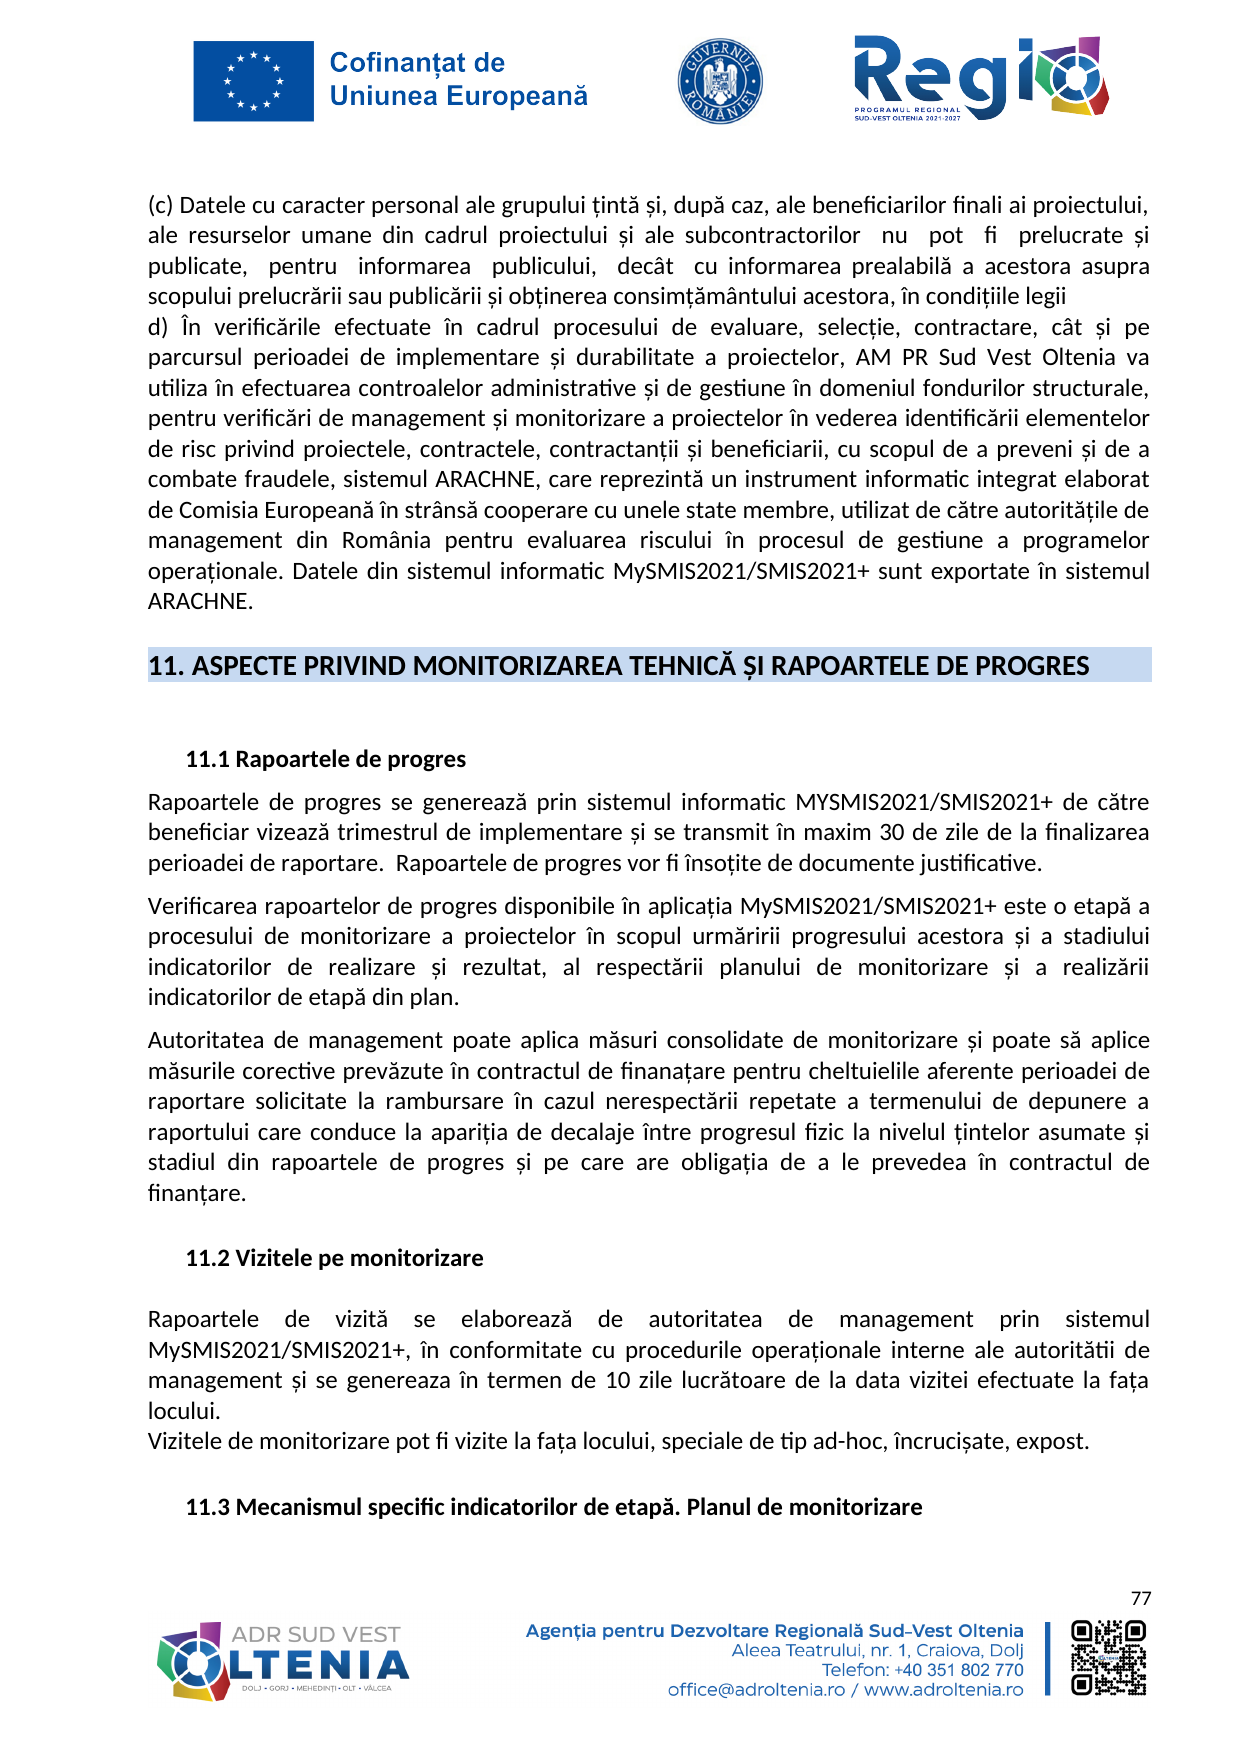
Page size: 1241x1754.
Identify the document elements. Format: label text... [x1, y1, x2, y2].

subtitle 11.1 Rapoartele de progres [148, 743, 1152, 773]
picture [188, 36, 590, 125]
subtitle 11.3 Mecanismul specific indicatorilor de etapă. Planul de monitorizare [148, 1491, 1152, 1521]
text 11. ASPECTE PRIVIND MONITORIZAREA TEHNICĂ ȘI RAPOARTELE DE PROGRES [148, 647, 1152, 682]
text Autoritatea de management poate aplica măsuri consolidate de monitorizare și poate să aplice măsurile corective prevăzute în contractul de finanațare pentru cheltuielile aferente perioadei de raportare solicitate la rambursare în cazul nerespectării repetate a termenului de depunere a raportului care conduce la apariția de decalaje între progresul fizic la nivelul țintelor asumate și stadiul din rapoartele de progres și pe care are obligația de a le prevedea în contractul de finanțare. [148, 1024, 1152, 1208]
text d) În verificările efectuate în cadrul procesului de evaluare, selecție, contractare, cât și pe parcursul perioadei de implementare și durabilitate a proiectelor, AM PR Sud Vest Oltenia va utiliza în efectuarea controalelor administrative și de gestiune în domeniul fondurilor structurale, pentru verificări de management și monitorizare a proiectelor în vederea identificării elementelor de risc privind proiectele, contractele, contractanții și beneficiarii, cu scopul de a preveni și de a combate fraudele, sistemul ARACHNE, care reprezintă un instrument informatic integrat elaborat de Comisia Europeană în strânsă cooperare cu unele state membre, utilizat de către autoritățile de management din România pentru evaluarea riscului în procesul de gestiune a programelor operaționale. Datele din sistemul informatic MySMIS2021/SMIS2021+ sunt exportate în sistemul ARACHNE. [148, 311, 1152, 616]
text Rapoartele de vizită se elaborează de autoritatea de management prin sistemul MySMIS2021/SMIS2021+, în conformitate cu procedurile operaționale interne ale autoritătii de management și se genereaza în termen de 10 zile lucrătoare de la data vizitei efectuate la fața locului. [148, 1303, 1152, 1425]
picture [674, 36, 768, 126]
text Verificarea rapoartelor de progres disponibile în aplicația MySMIS2021/SMIS2021+ este o etapă a procesului de monitorizare a proiectelor în scopul urmăririi progresului acestora și a stadiului indicatorilor de realizare și rezultat, al respectării planului de monitorizare și a realizării indicatorilor de etapă din plan. [148, 890, 1152, 1012]
text Vizitele de monitorizare pot fi vizite la fața locului, speciale de tip ad-hoc, încrucișate, expost. [148, 1425, 1152, 1456]
picture [852, 34, 1111, 124]
picture [147, 1611, 1151, 1708]
text Rapoartele de progres se generează prin sistemul informatic MYSMIS2021/SMIS2021+ de către beneficiar vizează trimestrul de implementare și se transmit în maxim 30 de zile de la finalizarea perioadei de raportare. Rapoartele de progres vor fi însoțite de documente justificative. [148, 786, 1152, 877]
text (c) Datele cu caracter personal ale grupului țintă și, după caz, ale beneficiarilor finali ai proiectului, ale resurselor umane din cadrul proiectului și ale subcontractorilor nu pot fi prelucrate și publicate, pentru informarea publicului, decât cu informarea prealabilă a acestora asupra scopului prelucrării sau publicării și obținerea consimțământului acestora, în condițiile legii [148, 189, 1152, 311]
subtitle 11.2 Vizitele pe monitorizare [148, 1242, 1152, 1273]
